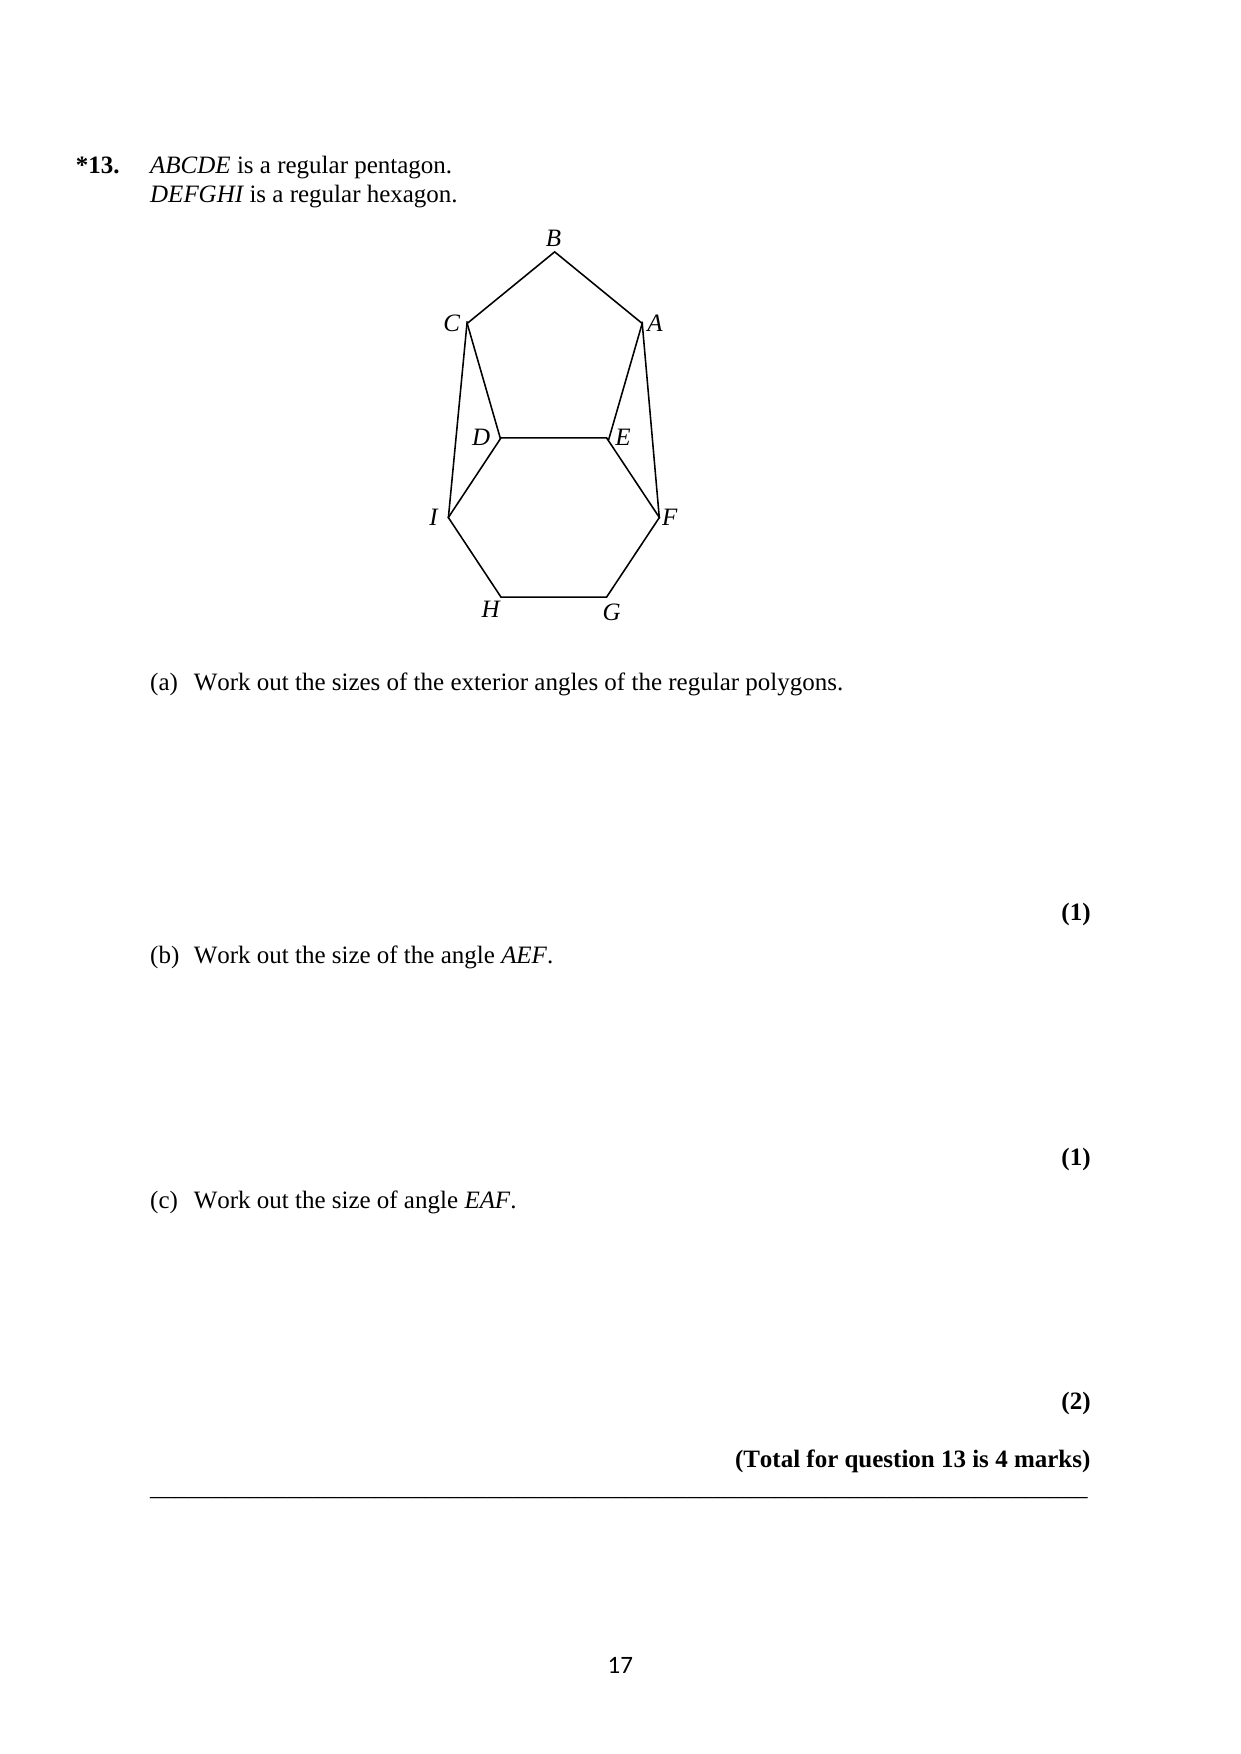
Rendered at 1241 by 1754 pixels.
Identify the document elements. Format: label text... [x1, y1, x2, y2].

text (Total for question 13 is 4 marks) [150, 1444, 1090, 1472]
text (2) [150, 1386, 1090, 1415]
text *13. ABCDE is a regular pentagon. [76, 150, 1090, 179]
text DEFGHI is a regular hexagon. [150, 179, 1090, 207]
text (1) [150, 897, 1090, 926]
text (c) Work out the size of angle EAF. [150, 1185, 1090, 1214]
text ___________________________________________________________________________ [150, 1472, 1090, 1501]
text (a) Work out the sizes of the exterior angles of the regular polygons. [150, 667, 1090, 696]
text (1) [150, 1142, 1090, 1171]
text (b) Work out the size of the angle AEF. [150, 941, 1090, 969]
